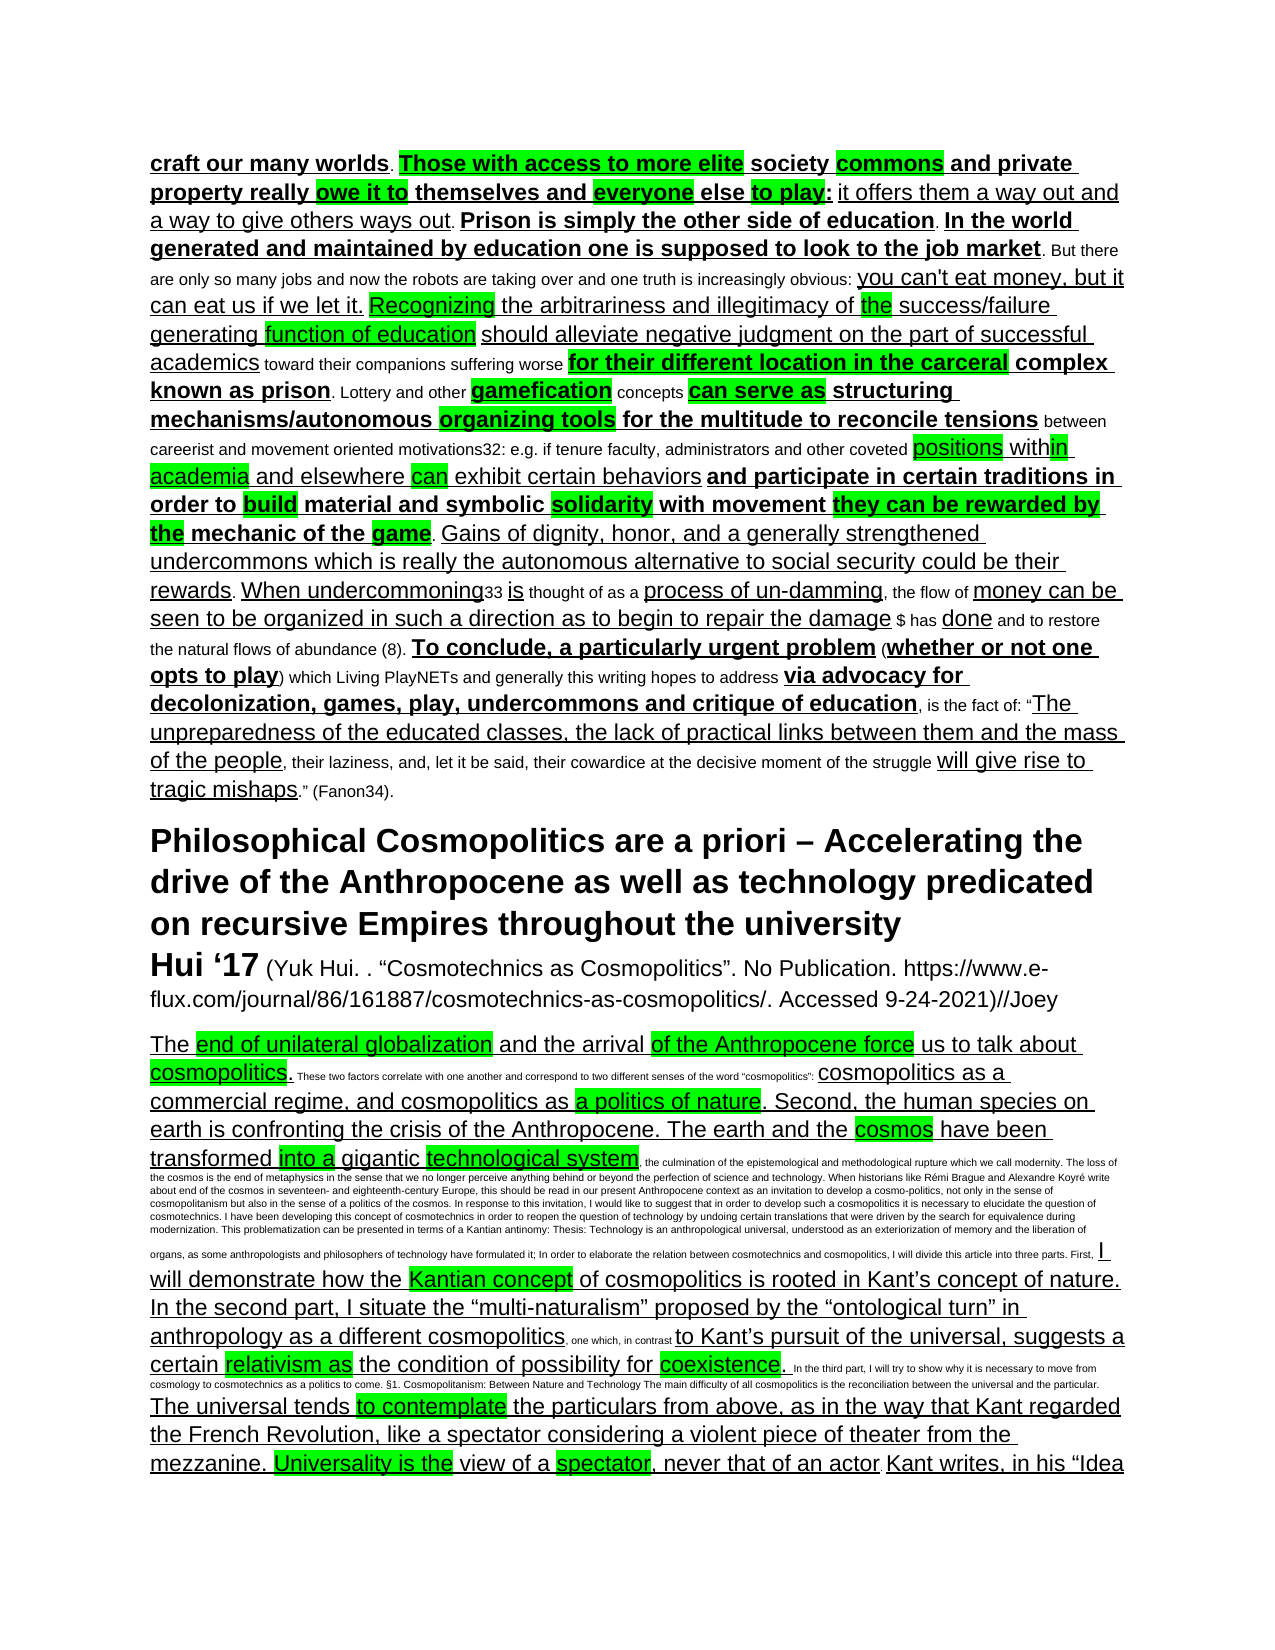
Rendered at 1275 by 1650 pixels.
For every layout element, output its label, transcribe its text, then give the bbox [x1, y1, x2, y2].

subtitle Philosophical Cosmopolitics are a priori – Accelerating the drive of the Anthropocene as well as technology predicated on recursive Empires throughout the university [150, 821, 1125, 942]
text Hui ‘17 (Yuk Hui. . “Cosmotechnics as Cosmopolitics”. No Publication. https://www.e-flux.com/journal/86/161887/cosmotechnics-as-cosmopolitics/. Accessed 9-24-2021)//Joey [150, 945, 1125, 1012]
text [150, 150, 1125, 741]
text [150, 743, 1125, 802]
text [150, 1031, 1125, 1476]
